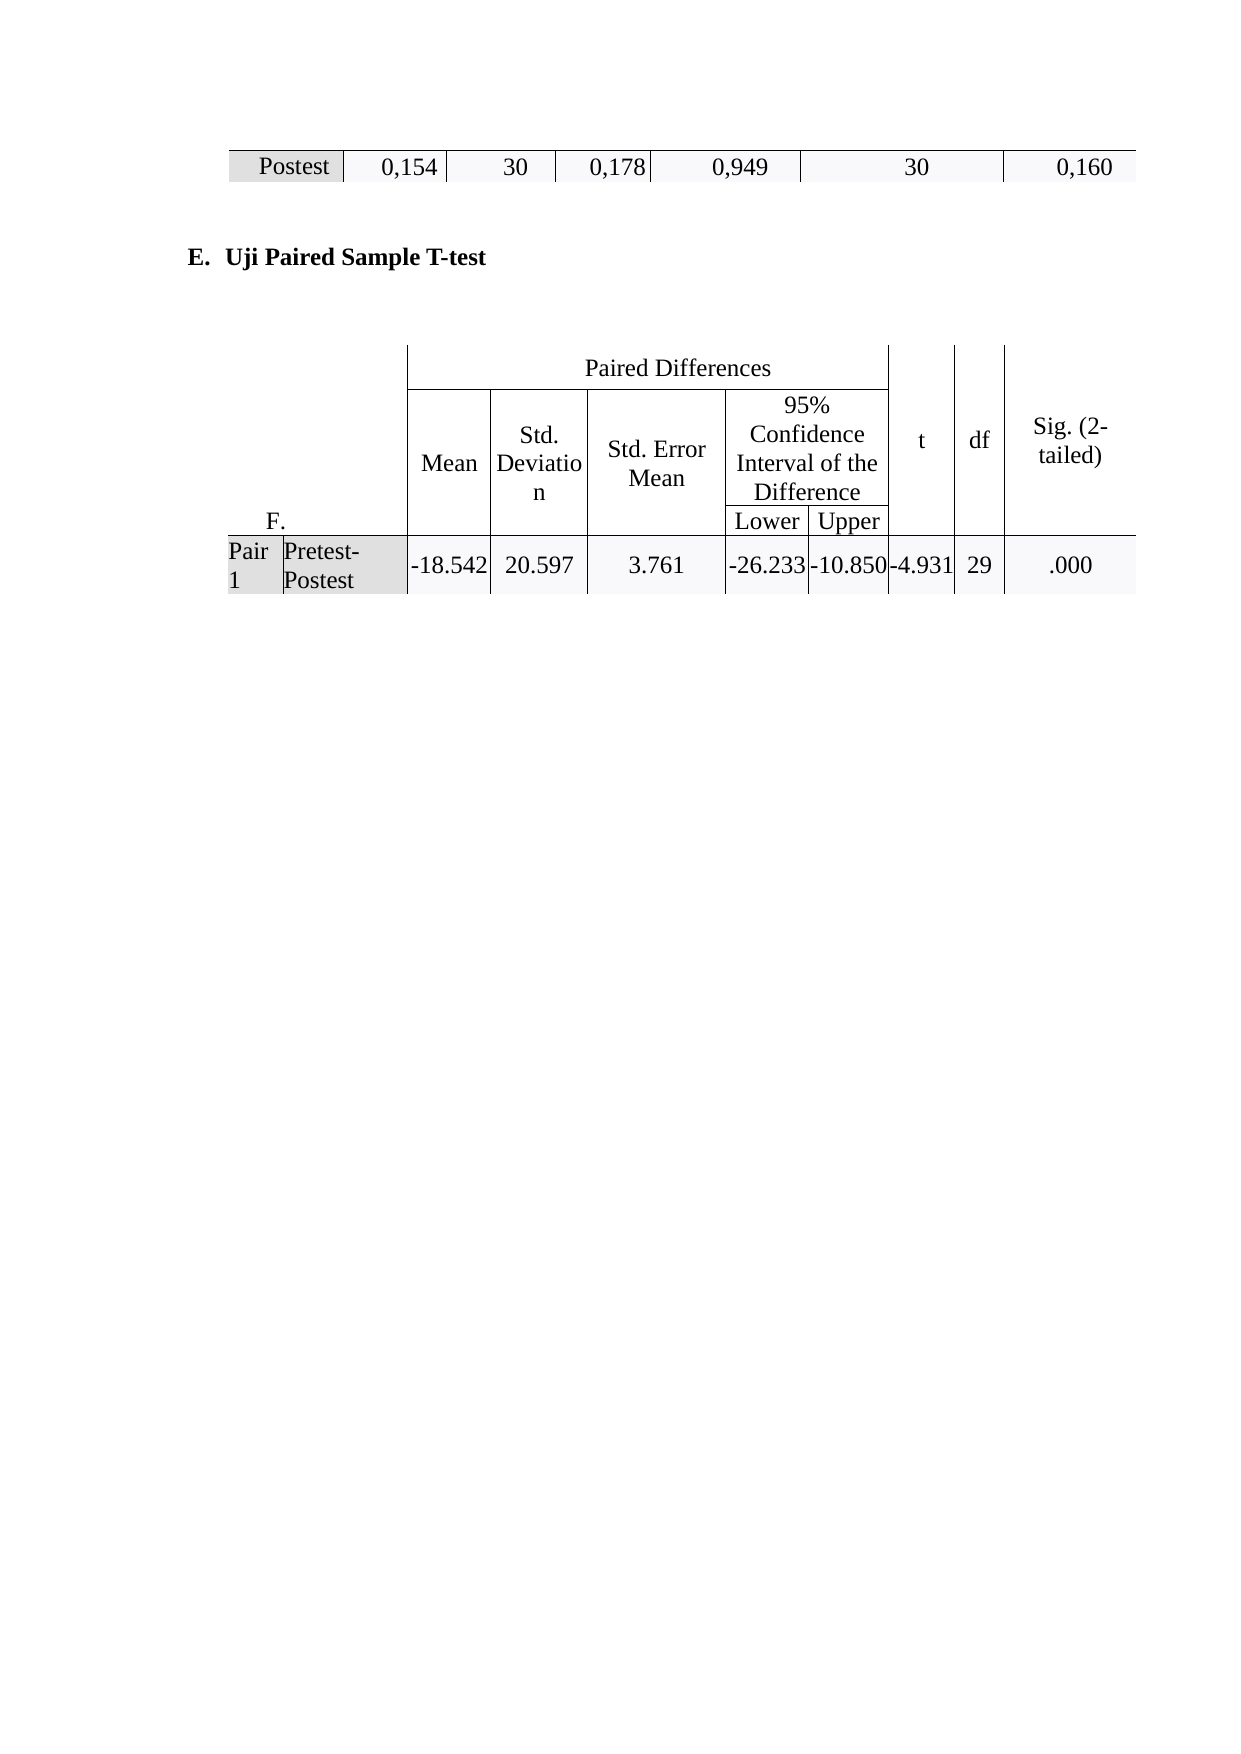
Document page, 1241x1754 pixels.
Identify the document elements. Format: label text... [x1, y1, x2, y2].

table_header Sig. (2-tailed) [1005, 345, 1136, 535]
table_cell -18.542 [408, 536, 490, 594]
table_header [228, 345, 407, 535]
list Uji Paired Sample T-test [187, 242, 1090, 270]
table_cell Pair 1 [228, 536, 283, 594]
table_cell 0,160 [1004, 151, 1136, 182]
table_cell .000 [1005, 536, 1136, 594]
table_cell 20.597 [491, 536, 587, 594]
table_cell 0,178 [556, 151, 650, 182]
table_cell Mean [408, 390, 490, 535]
table_cell Lower [726, 506, 808, 535]
table_cell 30 [447, 151, 555, 182]
table_cell 0,154 [344, 151, 446, 182]
table_cell 29 [955, 536, 1004, 594]
table_cell Std. Deviation [491, 390, 587, 535]
table_cell Postest [229, 151, 343, 182]
table_cell -10.850 [809, 536, 888, 594]
table_cell -4.931 [889, 536, 954, 594]
table_cell 3.761 [588, 536, 725, 594]
table_cell -26.233 [726, 536, 808, 594]
table_cell Pretest-Postest [284, 536, 407, 594]
table_cell 30 [801, 151, 1003, 182]
table_cell 95% Confidence Interval of the Difference [726, 390, 888, 505]
table_cell Upper [809, 506, 888, 535]
table_header Paired Differences [408, 345, 888, 389]
table_cell 0,949 [651, 151, 800, 182]
table_header df [955, 345, 1004, 535]
table_header t [889, 345, 954, 535]
table_cell Std. Error Mean [588, 390, 725, 535]
